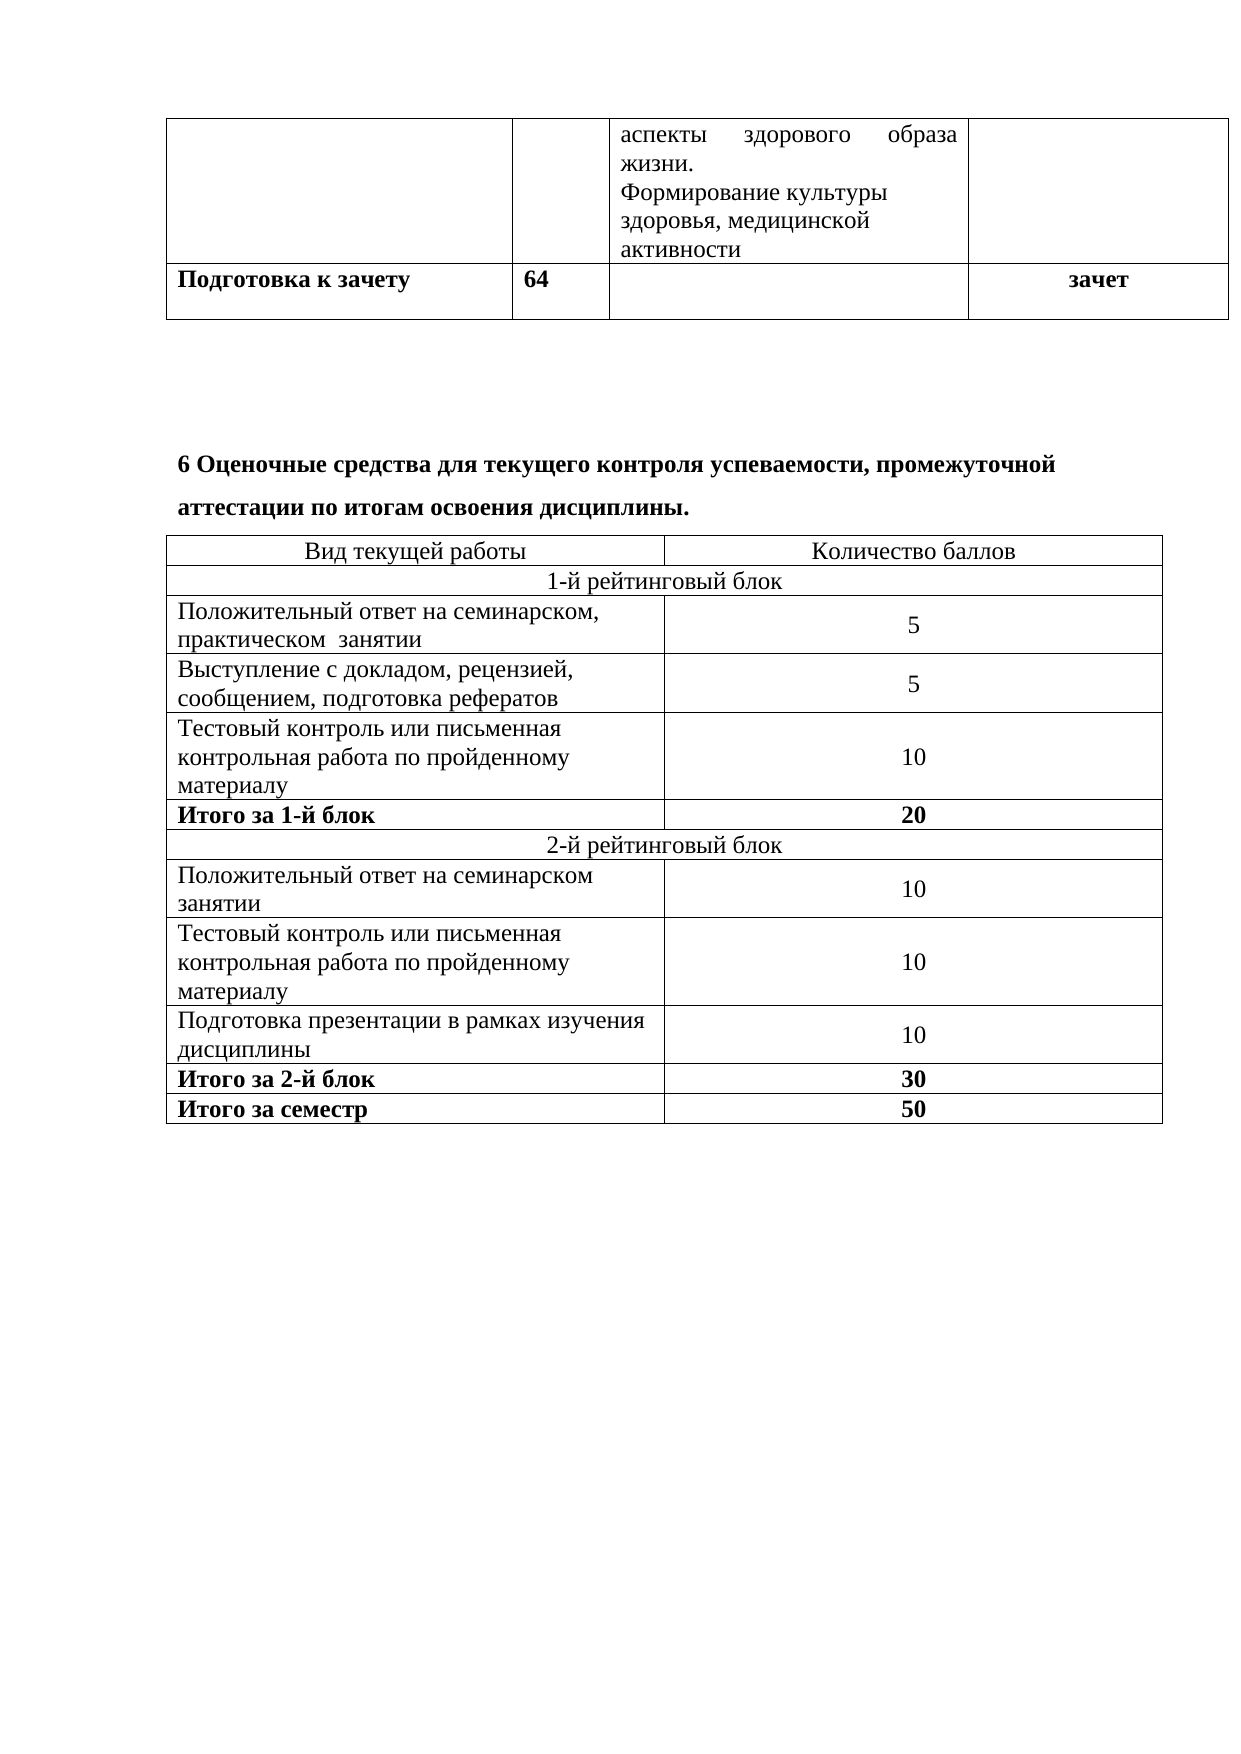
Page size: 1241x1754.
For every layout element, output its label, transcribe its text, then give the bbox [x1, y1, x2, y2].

table_cell 30 [665, 1064, 1162, 1093]
table_cell Итого за 1-й блок [167, 800, 664, 829]
table_cell [610, 264, 968, 318]
table_cell Подготовка к зачету [167, 264, 512, 318]
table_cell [167, 119, 512, 263]
table_cell Подготовка презентации в рамках изучения дисциплины [167, 1006, 664, 1063]
table_cell Итого за 2-й блок [167, 1064, 664, 1093]
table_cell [969, 119, 1228, 263]
table_cell 10 [665, 1006, 1162, 1063]
table_cell 20 [665, 800, 1162, 829]
table_cell 1-й рейтинговый блок [167, 566, 1162, 595]
table_cell 50 [665, 1094, 1162, 1123]
table_cell 10 [665, 713, 1162, 799]
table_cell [610, 119, 968, 263]
table_cell 5 [665, 654, 1162, 712]
text 6 Оценочные средства для текущего контроля успеваемости, промежуточной аттестации по итогам освоения дисциплины. [177, 449, 1152, 521]
table_cell 10 [665, 918, 1162, 1004]
table_cell 2 [513, 119, 609, 263]
table_header Количество баллов [665, 536, 1162, 565]
table_cell 10 [665, 860, 1162, 917]
table_cell Положительный ответ на семинарском занятии [167, 860, 664, 917]
table_cell 2-й рейтинговый блок [167, 830, 1162, 859]
table_cell Тестовый контроль или письменная контрольная работа по пройденному материалу [167, 918, 664, 1004]
table_header Вид текущей работы [167, 536, 664, 565]
table_cell 5 [665, 596, 1162, 653]
table_cell 64 [513, 264, 609, 318]
table_cell зачет [969, 264, 1228, 318]
table_cell Тестовый контроль или письменная контрольная работа по пройденному материалу [167, 713, 664, 799]
table_cell Положительный ответ на семинарском, практическом занятии [167, 596, 664, 653]
table_cell Итого за семестр [167, 1094, 664, 1123]
table_cell Выступление с докладом, рецензией, сообщением, подготовка рефератов [167, 654, 664, 712]
